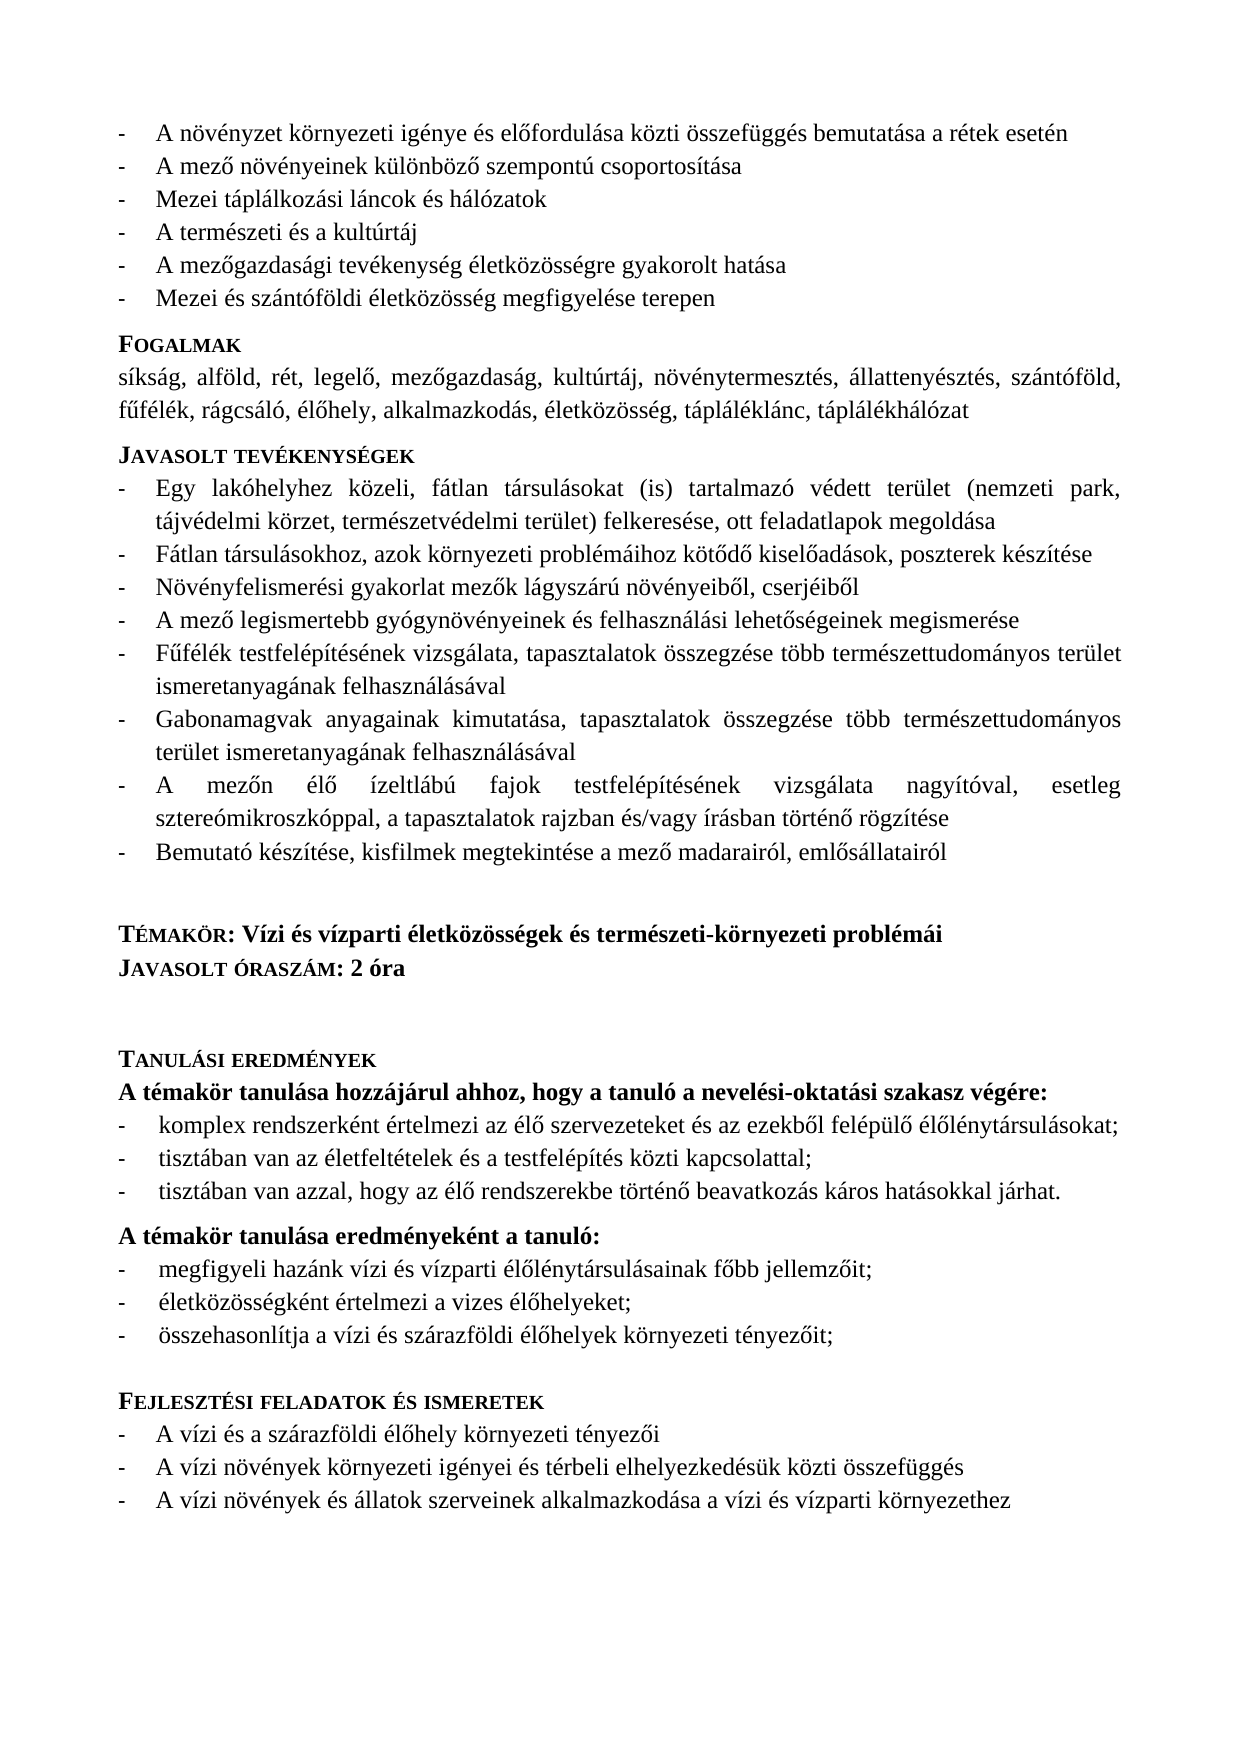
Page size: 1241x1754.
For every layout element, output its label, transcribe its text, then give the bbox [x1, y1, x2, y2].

list életközösségként értelmezi a vizes élőhelyeket; [118, 1287, 1122, 1316]
text Témakör: Vízi és vízparti életközösségek és természeti-környezeti problémái [118, 919, 1122, 948]
list A mező növényeinek különböző szempontú csoportosítása [118, 151, 1122, 180]
list A mezőn élő ízeltlábú fajok testfelépítésének vizsgálata nagyítóval, esetleg sztereómikroszkóppal, a tapasztalatok rajzban és/vagy írásban történő rögzítése [118, 771, 1122, 832]
list Fátlan társulásokhoz, azok környezeti problémáihoz kötődő kiselőadások, poszterek készítése [118, 539, 1122, 568]
text Fogalmak [118, 329, 1122, 357]
text A témakör tanulása eredményeként a tanuló: [118, 1221, 1122, 1250]
list Egy lakóhelyhez közeli, fátlan társulásokat (is) tartalmazó védett terület (nemzeti park, tájvédelmi körzet, természetvédelmi terület) felkeresése, ott feladatlapok megoldása [118, 473, 1122, 535]
list A mezőgazdasági tevékenység életközösségre gyakorolt hatása [118, 250, 1122, 279]
list A vízi és a szárazföldi élőhely környezeti tényezői [118, 1419, 1122, 1448]
list A természeti és a kultúrtáj [118, 217, 1122, 246]
text A témakör tanulása hozzájárul ahhoz, hogy a tanuló a nevelési-oktatási szakasz végére: [118, 1077, 1122, 1105]
list A növényzet környezeti igénye és előfordulása közti összefüggés bemutatása a rétek esetén [118, 118, 1122, 147]
list megfigyeli hazánk vízi és vízparti élőlénytársulásainak főbb jellemzőit; [118, 1254, 1122, 1283]
list A mező legismertebb gyógynövényeinek és felhasználási lehetőségeinek megismerése [118, 605, 1122, 634]
text Tanulási eredmények [118, 1044, 1122, 1072]
list Mezei és szántóföldi életközösség megfigyelése terepen [118, 283, 1122, 312]
list összehasonlítja a vízi és szárazföldi élőhelyek környezeti tényezőit; [118, 1320, 1122, 1349]
list Fűfélék testfelépítésének vizsgálata, tapasztalatok összegzése több természettudományos terület ismeretanyagának felhasználásával [118, 638, 1122, 700]
text Javasolt óraszám: 2 óra [118, 953, 1122, 981]
list Gabonamagvak anyagainak kimutatása, tapasztalatok összegzése több természettudományos terület ismeretanyagának felhasználásával [118, 704, 1122, 766]
list Mezei táplálkozási láncok és hálózatok [118, 184, 1122, 213]
list Növényfelismerési gyakorlat mezők lágyszárú növényeiből, cserjéiből [118, 572, 1122, 601]
list tisztában van az életfeltételek és a testfelépítés közti kapcsolattal; [118, 1143, 1122, 1171]
list komplex rendszerként értelmezi az élő szervezeteket és az ezekből felépülő élőlénytársulásokat; [118, 1110, 1122, 1138]
list A vízi növények és állatok szerveinek alkalmazkodása a vízi és vízparti környezethez [118, 1485, 1122, 1514]
list Bemutató készítése, kisfilmek megtekintése a mező madarairól, emlősállatairól [118, 837, 1122, 865]
text Javasolt tevékenységek [118, 440, 1122, 469]
list A vízi növények környezeti igényei és térbeli elhelyezkedésük közti összefüggés [118, 1452, 1122, 1481]
text síkság, alföld, rét, legelő, mezőgazdaság, kultúrtáj, növénytermesztés, állattenyésztés, szántóföld, fűfélék, rágcsáló, élőhely, alkalmazkodás, életközösség, tápláléklánc, táplálékhálózat [118, 362, 1122, 423]
text Fejlesztési feladatok és ismeretek [118, 1386, 1122, 1415]
list tisztában van azzal, hogy az élő rendszerekbe történő beavatkozás káros hatásokkal járhat. [118, 1176, 1122, 1204]
